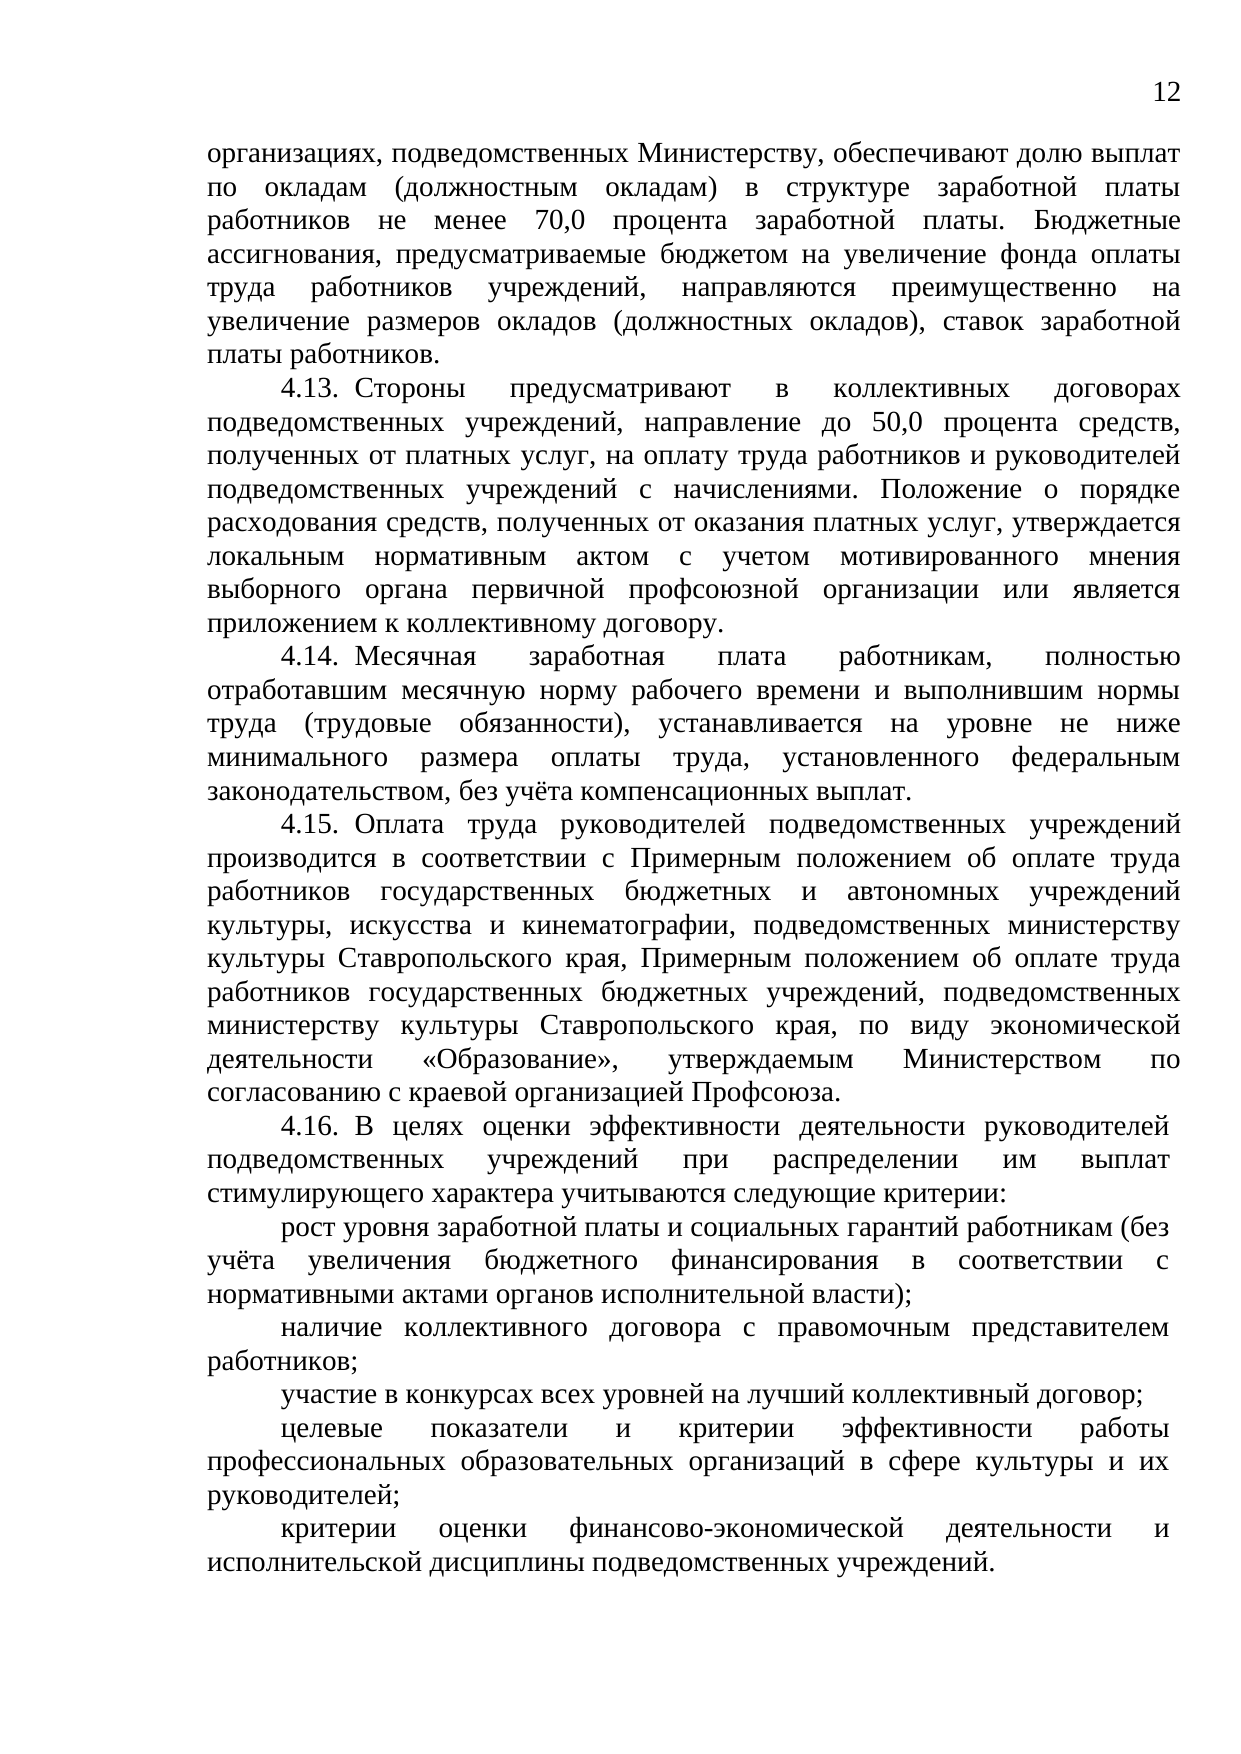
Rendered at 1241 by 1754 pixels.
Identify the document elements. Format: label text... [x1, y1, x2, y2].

list Стороны предусматривают в коллективных договорах подведомственных учреждений, направление до 50,0 процента средств, полученных от платных услуг, на оплату труда работников и руководителей подведомственных учреждений с начислениями. Положение о порядке расходования средств, полученных от оказания платных услуг, утверждается локальным нормативным актом с учетом мотивированного мнения выборного органа первичной профсоюзной организации или является приложением к коллективному договору. [207, 370, 1181, 638]
text наличие коллективного договора с правомочным представителем работников; [207, 1309, 1170, 1376]
list Оплата труда руководителей подведомственных учреждений производится в соответствии с Примерным положением об оплате труда работников государственных бюджетных и автономных учреждений культуры, искусства и кинематографии, подведомственных министерству культуры Ставропольского края, Примерным положением об оплате труда работников государственных бюджетных учреждений, подведомственных министерству культуры Ставропольского края, по виду экономической деятельности «Образование», утверждаемым Министерством по согласованию с краевой организацией Профсоюза. [207, 806, 1181, 1108]
text участие в конкурсах всех уровней на лучший коллективный договор; [207, 1376, 1170, 1410]
text целевые показатели и критерии эффективности работы профессиональных образовательных организаций в сфере культуры и их руководителей; [207, 1410, 1170, 1511]
text критерии оценки финансово-экономической деятельности и исполнительской дисциплины подведомственных учреждений. [207, 1511, 1170, 1578]
list Месячная заработная плата работникам, полностью отработавшим месячную норму рабочего времени и выполнившим нормы труда (трудовые обязанности), устанавливается на уровне не ниже минимального размера оплаты труда, установленного федеральным законодательством, без учёта компенсационных выплат. [207, 638, 1181, 806]
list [207, 135, 1181, 370]
list В целях оценки эффективности деятельности руководителей подведомственных учреждений при распределении им выплат стимулирующего характера учитываются следующие критерии: [207, 1108, 1170, 1209]
text рост уровня заработной платы и социальных гарантий работникам (без учёта увеличения бюджетного финансирования в соответствии с нормативными актами органов исполнительной власти); [207, 1209, 1170, 1309]
